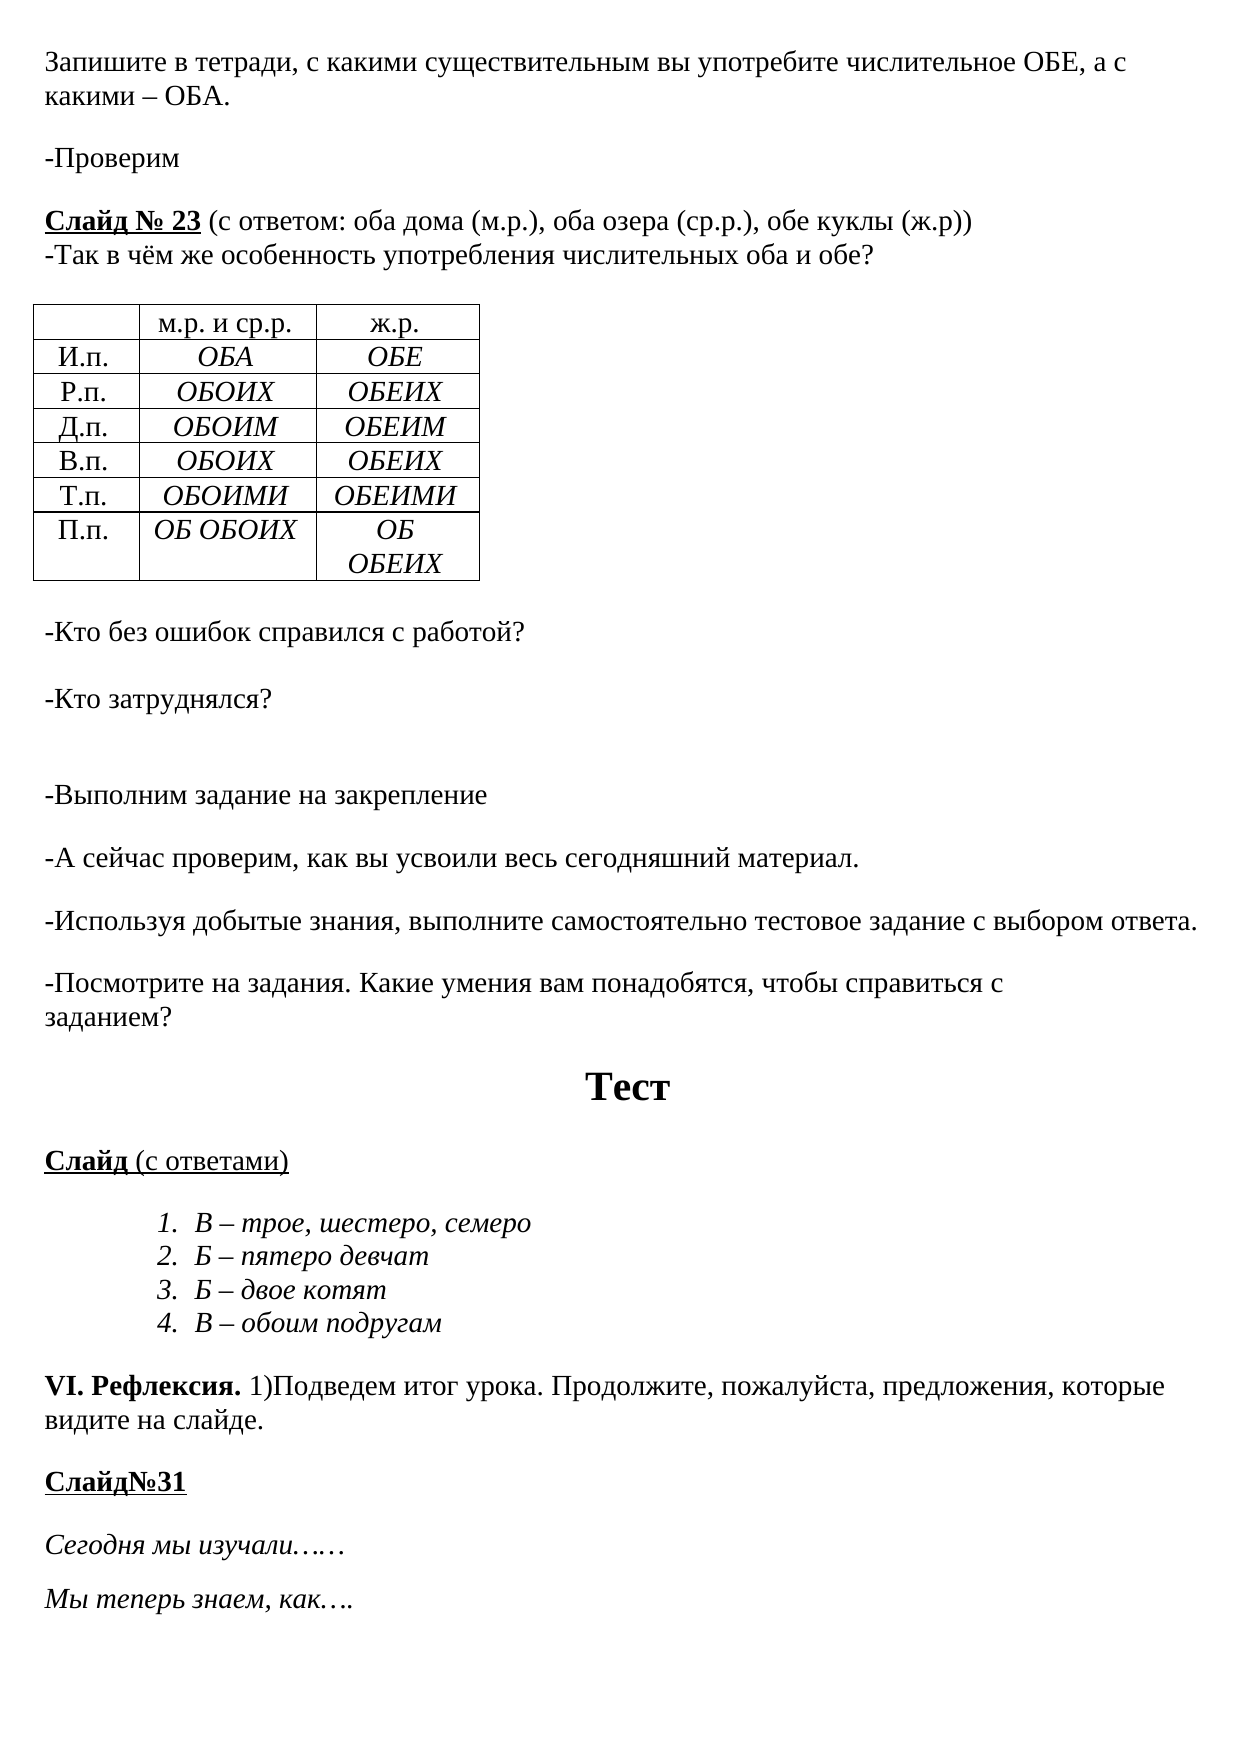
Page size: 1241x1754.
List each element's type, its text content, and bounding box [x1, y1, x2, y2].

table_cell ОБ ОБОИХ [140, 513, 316, 579]
text VI. Рефлексия. 1)Подведем итог урока. Продолжите, пожалуйста, предложения, которые видите на слайде. [44, 1368, 1211, 1435]
table_cell ОБЕИМИ [317, 478, 479, 511]
text -Кто затруднялся? [44, 681, 1205, 715]
table_cell Т.п. [34, 478, 139, 511]
table_cell Д.п. [34, 409, 139, 442]
table_cell В.п. [34, 443, 139, 477]
table_cell ОБЕИХ [317, 374, 479, 408]
text Мы теперь знаем, как…. [44, 1582, 1211, 1615]
text Тест [44, 1062, 1211, 1110]
table_header ж.р. [317, 305, 479, 338]
table_cell ОБОИМИ [140, 478, 316, 511]
table_cell ОБ ОБЕИХ [317, 513, 479, 579]
table_header [34, 305, 139, 338]
text -А сейчас проверим, как вы усвоили весь сегодняшний материал. [44, 840, 1211, 874]
table_cell ОБОИХ [140, 443, 316, 477]
table_cell П.п. [34, 513, 139, 579]
text Слайд № 23 (с ответом: оба дома (м.р.), оба озера (ср.р.), обе куклы (ж.р)) [44, 203, 1211, 237]
table_cell ОБОИХ [140, 374, 316, 408]
text Слайд (с ответами) [44, 1143, 1211, 1177]
text Сегодня мы изучали…… [44, 1527, 1211, 1561]
text Слайд№31 [44, 1464, 1211, 1498]
text -Выполним задание на закрепление [44, 777, 1211, 811]
table_header м.р. и ср.р. [140, 305, 316, 338]
list В – обоим подругам [157, 1306, 1211, 1339]
table_cell ОБЕИХ [317, 443, 479, 477]
table_cell Р.п. [34, 374, 139, 408]
text -Проверим [44, 141, 1211, 174]
table_cell ОБОИМ [140, 409, 316, 442]
text -Так в чём же особенность употребления числительных оба и обе? [44, 237, 1211, 270]
text Запишите в тетради, с какими существительным вы употребите числительное ОБЕ, а с какими – ОБА. [44, 44, 1211, 111]
table_cell ОБЕИМ [317, 409, 479, 442]
table_cell И.п. [34, 340, 139, 373]
text -Используя добытые знания, выполните самостоятельно тестовое задание с выбором ответа. [44, 903, 1211, 936]
list Б – пятеро девчат [157, 1238, 1211, 1272]
text -Посмотрите на задания. Какие умения вам понадобятся, чтобы справиться с заданием? [44, 966, 1211, 1033]
text -Кто без ошибок справился с работой? [44, 614, 1205, 648]
table_cell ОБЕ [317, 340, 479, 373]
list В – трое, шестеро, семеро [157, 1205, 1211, 1238]
table_cell ОБА [140, 340, 316, 373]
list Б – двое котят [157, 1272, 1211, 1306]
